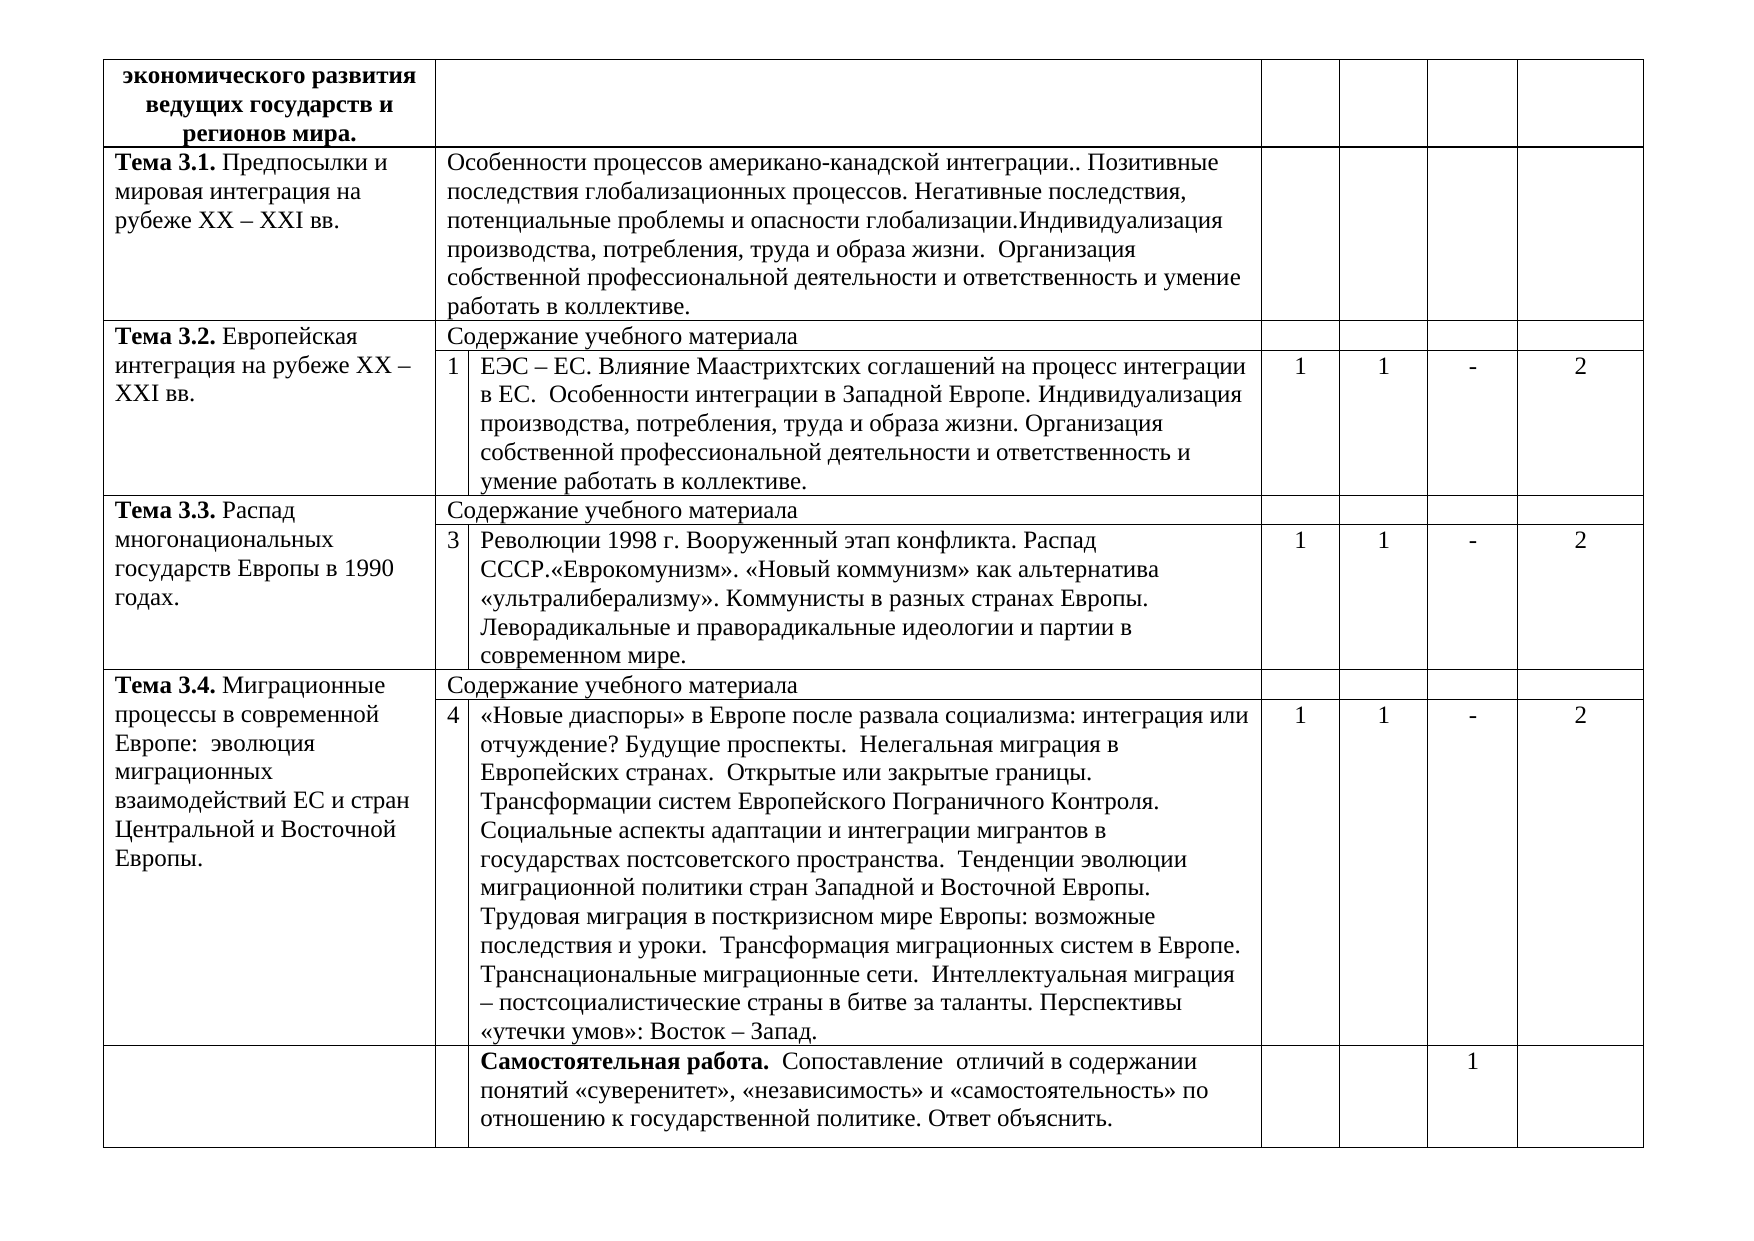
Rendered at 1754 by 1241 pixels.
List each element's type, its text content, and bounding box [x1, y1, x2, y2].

table_cell 1 [1262, 351, 1339, 494]
table_cell Революции 1998 г. Вооруженный этап конфликта. Распад СССР.«Еврокомунизм». «Новый коммунизм» как альтернатива «ультралиберализму». Коммунисты в разных странах Европы. Леворадикальные и праворадикальные идеологии и партии в современном мире. [469, 525, 1261, 669]
table_cell Особенности процессов американо-канадской интеграции.. Позитивные последствия глобализационных процессов. Негативные последствия, потенциальные проблемы и опасности глобализации.Индивидуализация производства, потребления, труда и образа жизни. Организация собственной профессиональной деятельности и ответственность и умение работать в коллективе. [436, 148, 1261, 320]
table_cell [104, 60, 435, 146]
table_cell 2 [1518, 525, 1643, 669]
table_cell 1 [1262, 525, 1339, 669]
table_cell 1 [1428, 60, 1517, 146]
table_cell [1340, 148, 1427, 320]
table_cell [1428, 670, 1517, 699]
table_cell - [1428, 700, 1517, 1045]
table_cell [1262, 496, 1339, 524]
table_cell [1340, 670, 1427, 699]
table_cell [1428, 496, 1517, 524]
table_cell [1518, 670, 1643, 699]
table_cell Тема 3.4. Миграционные процессы в современной Европе: эволюция миграционных взаимодействий ЕС и стран Центральной и Восточной Европы. [104, 670, 435, 1045]
table_cell - [1428, 351, 1517, 494]
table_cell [436, 60, 1261, 146]
table_cell [104, 1046, 435, 1147]
table_cell [1262, 148, 1339, 320]
table_cell [436, 1046, 468, 1147]
table_cell «Новые диаспоры» в Европе после развала социализма: интеграция или отчуждение? Будущие проспекты. Нелегальная миграция в Европейских странах. Открытые или закрытые границы. Трансформации систем Европейского Пограничного Контроля. Социальные аспекты адаптации и интеграции мигрантов в государствах постсоветского пространства. Тенденции эволюции миграционной политики стран Западной и Восточной Европы. Трудовая миграция в посткризисном мире Европы: возможные последствия и уроки. Трансформация миграционных систем в Европе. Транснациональные миграционные сети. Интеллектуальная миграция – постсоциалистические страны в битве за таланты. Перспективы «утечки умов»: Восток – Запад. [469, 700, 1261, 1045]
table_cell Тема 3.3. Распад многонациональных государств Европы в 1990 годах. [104, 496, 435, 669]
table_cell Тема 3.2. Европейская интеграция на рубеже ХХ – ХХI вв. [104, 321, 435, 494]
table_cell [1428, 148, 1517, 320]
table_cell 3 [436, 525, 468, 669]
table_cell [1518, 496, 1643, 524]
table_cell [1340, 496, 1427, 524]
table_cell [1262, 321, 1339, 350]
table_cell 7 [1262, 60, 1339, 146]
table_cell Содержание учебного материала [436, 321, 1261, 350]
table_cell [1518, 1046, 1643, 1147]
table_cell [1518, 148, 1643, 320]
table_cell 2 [1518, 351, 1643, 494]
table_cell [1428, 321, 1517, 350]
table_cell [1340, 1046, 1427, 1147]
table_cell 1 [1340, 700, 1427, 1045]
table_cell 1 [1340, 351, 1427, 494]
table_cell 2 [1518, 700, 1643, 1045]
table_cell - [1428, 525, 1517, 669]
table_cell [1518, 60, 1643, 146]
table_cell 1 [1340, 525, 1427, 669]
table_cell 1 [1428, 1046, 1517, 1147]
table_cell ЕЭС – ЕС. Влияние Маастрихтских соглашений на процесс интеграции в ЕС. Особенности интеграции в Западной Европе. Индивидуализация производства, потребления, труда и образа жизни. Организация собственной профессиональной деятельности и ответственность и умение работать в коллективе. [469, 351, 1261, 494]
table_cell 4 [436, 700, 468, 1045]
table_cell Самостоятельная работа. Сопоставление отличий в содержании понятий «суверенитет», «независимость» и «самостоятельность» по отношению к государственной политике. Ответ объяснить. [469, 1046, 1261, 1147]
table_cell Содержание учебного материала [436, 670, 1261, 699]
table_cell 6 [1340, 60, 1427, 146]
table_cell [1262, 1046, 1339, 1147]
table_cell [1518, 321, 1643, 350]
table_cell Содержание учебного материала [436, 496, 1261, 524]
table_cell [1262, 670, 1339, 699]
table_cell 1 [436, 351, 468, 494]
table_cell 1 [1262, 700, 1339, 1045]
table_cell [1340, 321, 1427, 350]
table_cell Тема 3.1. Предпосылки и мировая интеграция на рубеже ХХ – ХХI вв. [104, 148, 435, 320]
